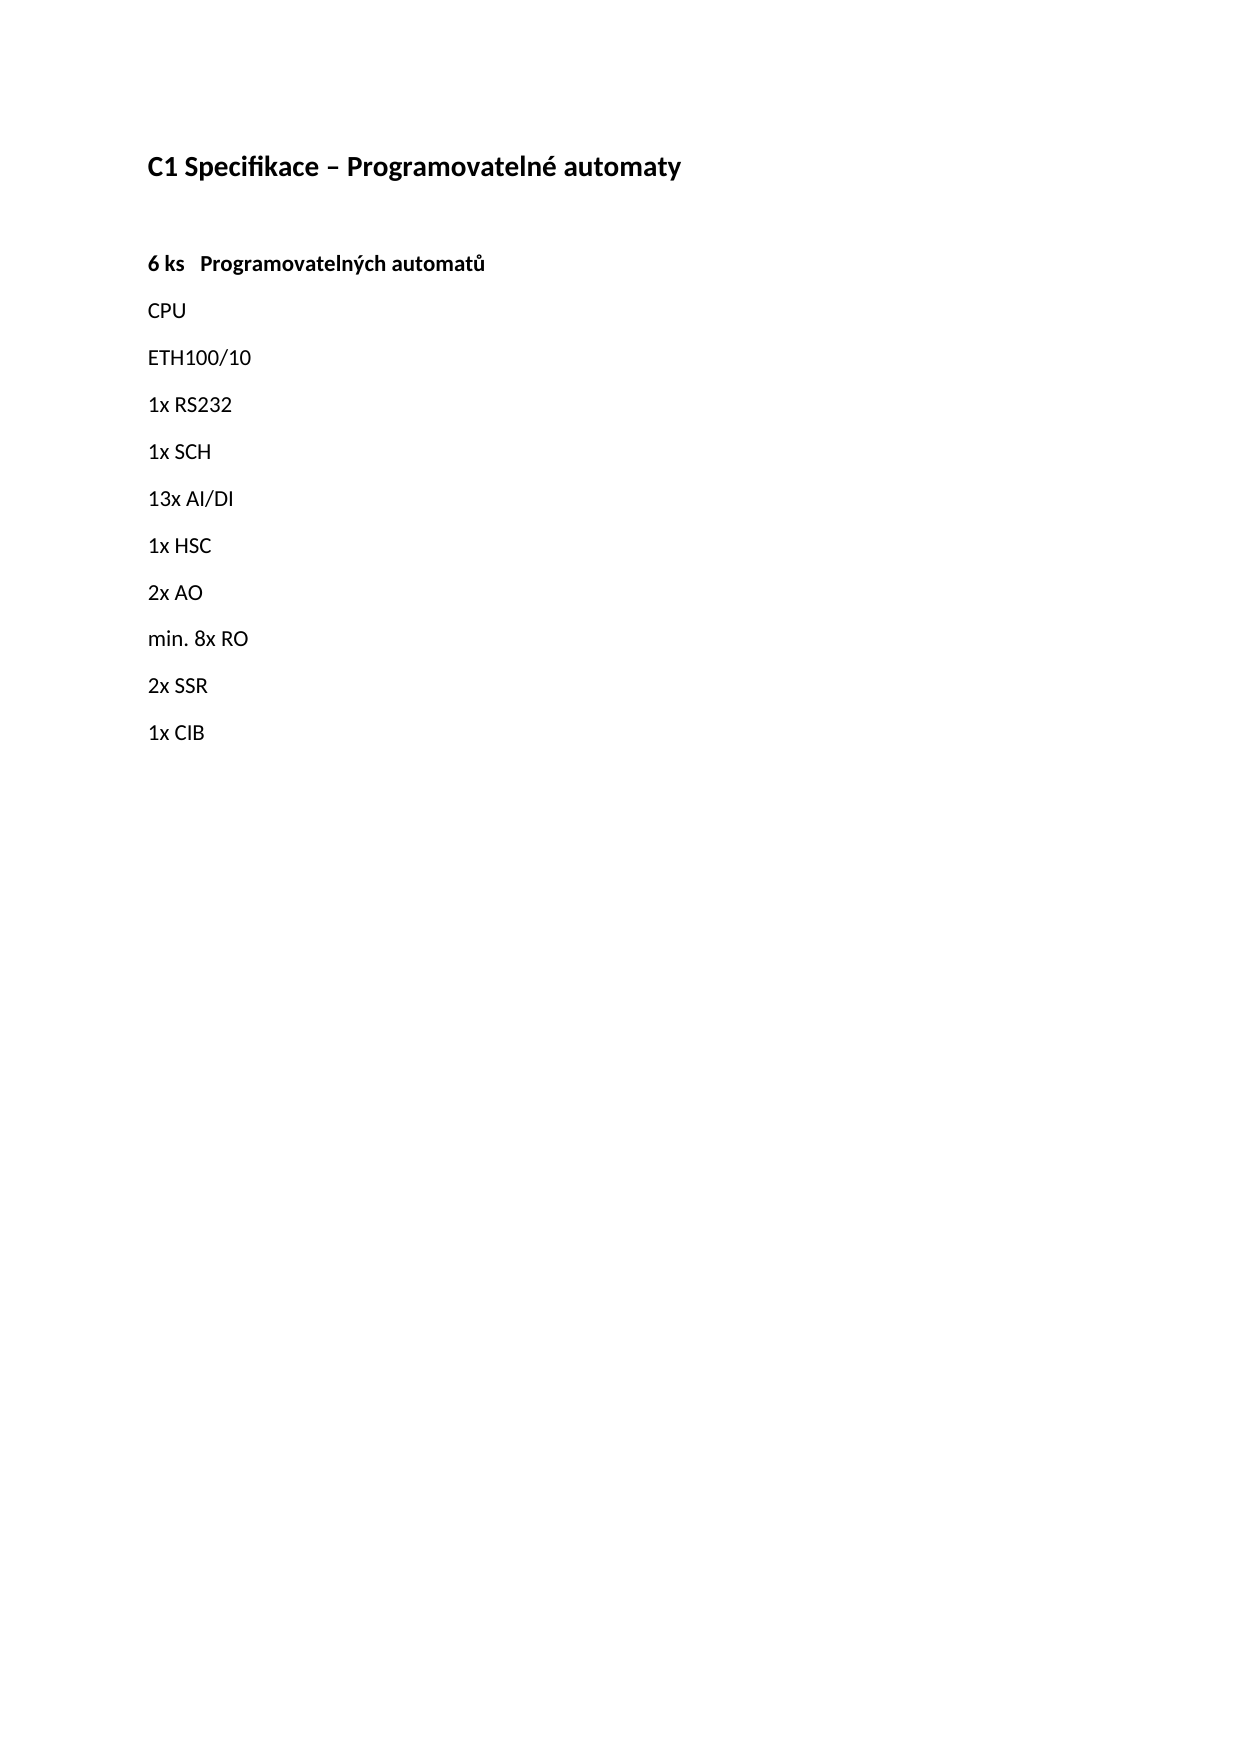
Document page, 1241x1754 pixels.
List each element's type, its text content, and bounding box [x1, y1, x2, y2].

text ETH100/10 [148, 343, 1093, 371]
text 1x SCH [148, 437, 1093, 465]
text CPU [148, 296, 1093, 324]
text 2x SSR [148, 671, 1093, 699]
text min. 8x RO [148, 624, 1093, 653]
text 2x AO [148, 578, 1093, 606]
text C1 Specifikace – Programovatelné automaty [148, 148, 1093, 183]
text 13x AI/DI [148, 484, 1093, 512]
text 1x CIB [148, 718, 1093, 746]
text 1x RS232 [148, 390, 1093, 418]
text 1x HSC [148, 531, 1093, 559]
text 6 ks Programovatelných automatů [148, 249, 1093, 278]
